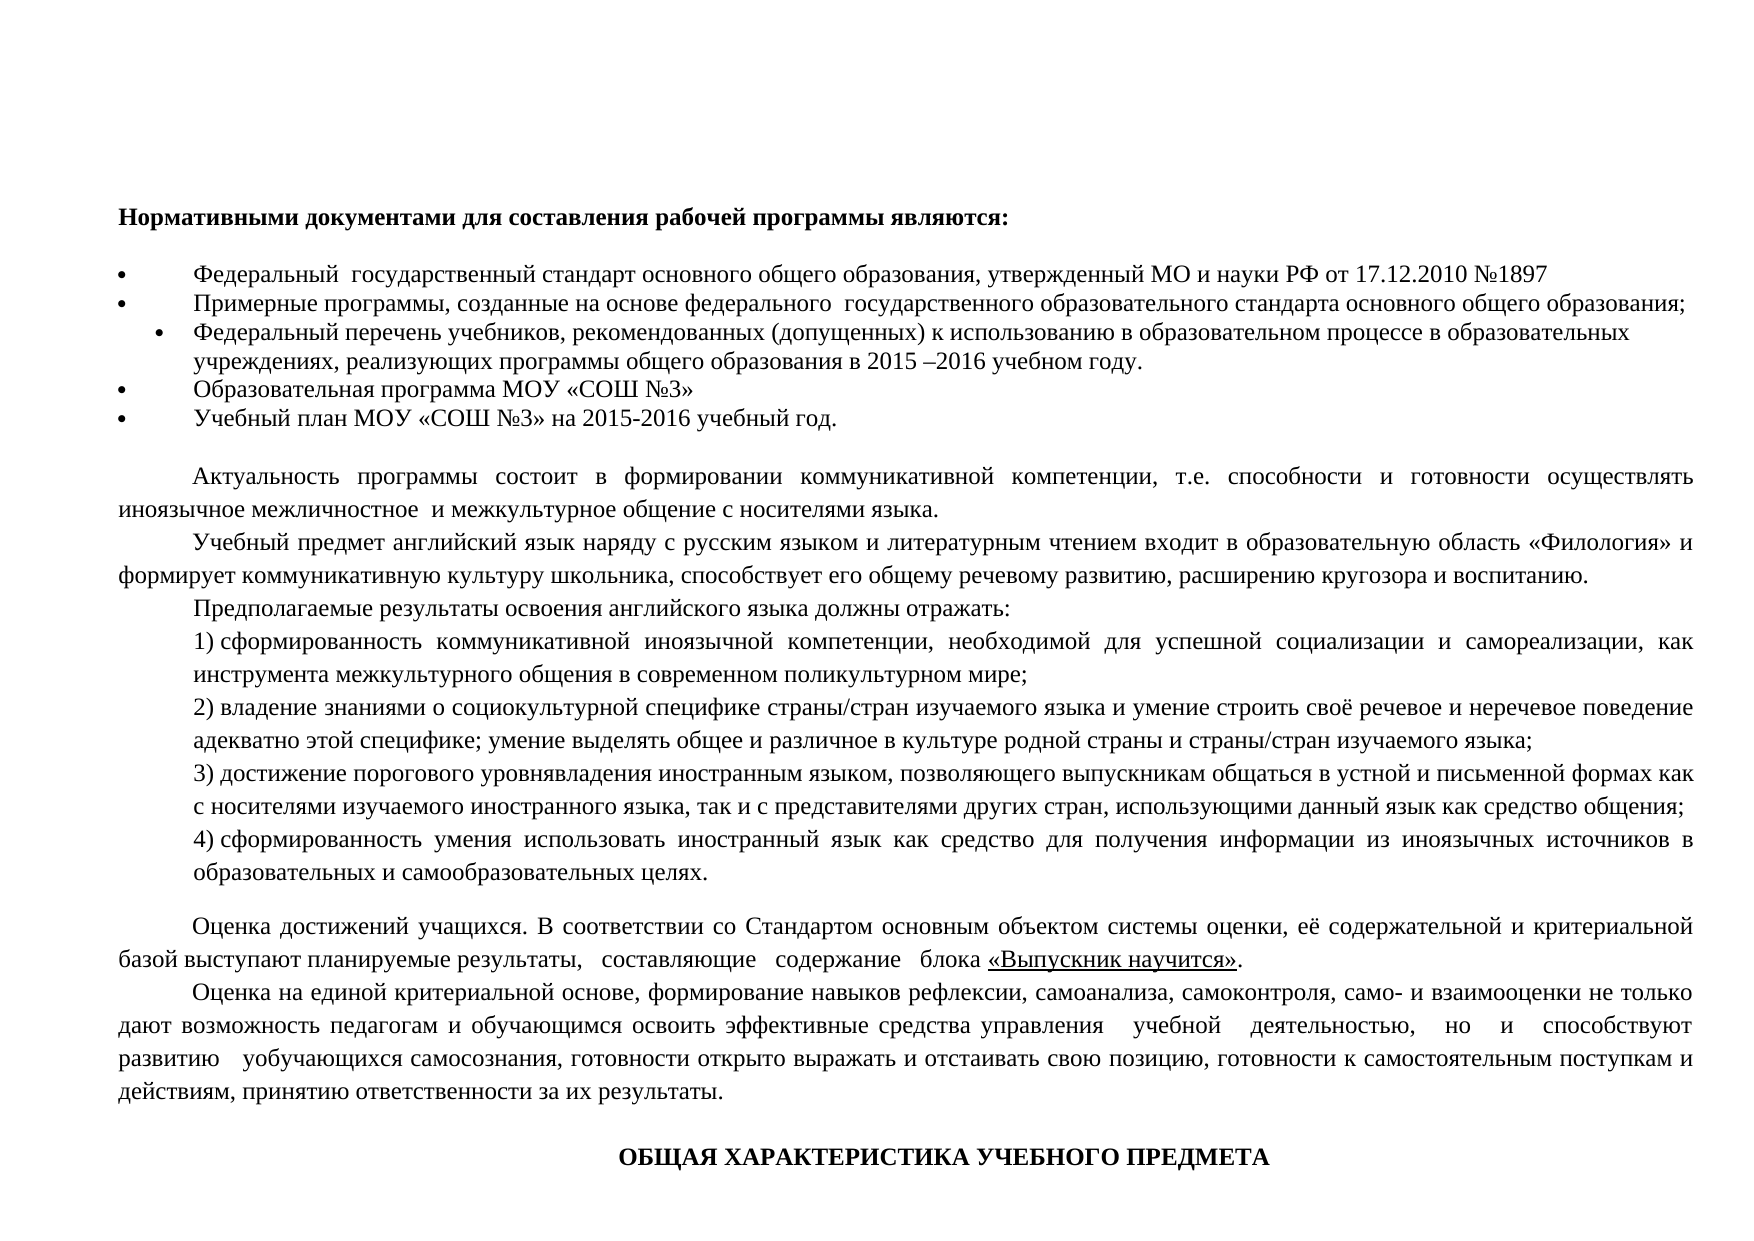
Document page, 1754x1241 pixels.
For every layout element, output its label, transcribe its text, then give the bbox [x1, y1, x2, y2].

text Учебный предмет английский язык наряду с русским языком и литературным чтением входит в образовательную область «Филология» и формирует коммуникативную культуру школьника, способствует его общему речевому развитию, расширению кругозора и воспитанию. [118, 527, 1695, 589]
list 1) сформированность коммуникативной иноязычной компетенции, необходимой для успешной социализации и самореализации, как инструмента межкультурного общения в современном поликультурном мире; [193, 626, 1695, 688]
text Оценка достижений учащихся. В соответствии со Стандартом основным объектом системы оценки, её содержательной и критериальной базой выступают планируемые результаты, составляющие содержание блока «Выпускник научится». [118, 911, 1695, 973]
text Оценка на единой критериальной основе, формирование навыков рефлексии, самоанализа, самоконтроля, само- и взаимооценки не только дают возможность педагогам и обучающимся освоить эффективные средства управления учебной деятельностью, но и способствуют развитию уобучающихся самосознания, готовности открыто выражать и отстаивать свою позицию, готовности к самостоятельным поступкам и действиям, принятию ответственности за их результаты. [118, 977, 1695, 1105]
list ОБЩАЯ ХАРАКТЕРИСТИКА УЧЕБНОГО ПРЕДМЕТА [193, 1142, 1695, 1171]
list Образовательная программа МОУ «СОШ №3» [29, 374, 1695, 403]
list Федеральный государственный стандарт основного общего образования, утвержденный МО и науки РФ от 17.12.2010 №1897 [29, 259, 1695, 288]
text Нормативными документами для составления рабочей программы являются: [29, 202, 1695, 230]
list Федеральный перечень учебников, рекомендованных (допущенных) к использованию в образовательном процессе в образовательных учреждениях, реализующих программы общего образования в 2015 –2016 учебном году. [156, 317, 1695, 374]
list Учебный план МОУ «СОШ №3» на 2015-2016 учебный год. [29, 403, 1695, 432]
list 3) достижение порогового уровнявладения иностранным языком, позволяющего выпускникам общаться в устной и письменной формах как с носителями изучаемого иностранного языка, так и с представителями других стран, использующими данный язык как средство общения; [193, 758, 1695, 820]
list Примерные программы, созданные на основе федерального государственного образовательного стандарта основного общего образования; [29, 288, 1695, 317]
list 2) владение знаниями о социокультурной специфике страны/стран изучаемого языка и умение строить своё речевое и неречевое поведение адекватно этой специфике; умение выделять общее и различное в культуре родной страны и страны/стран изучаемого языка; [193, 692, 1695, 754]
list Предполагаемые результаты освоения английского языка должны отражать: [193, 593, 1695, 622]
text Актуальность программы состоит в формировании коммуникативной компетенции, т.е. способности и готовности осуществлять иноязычное межличностное и межкультурное общение с носителями языка. [118, 461, 1695, 523]
list 4) сформированность умения использовать иностранный язык как средство для получения информации из иноязычных источников в образовательных и самообразовательных целях. [193, 824, 1695, 886]
